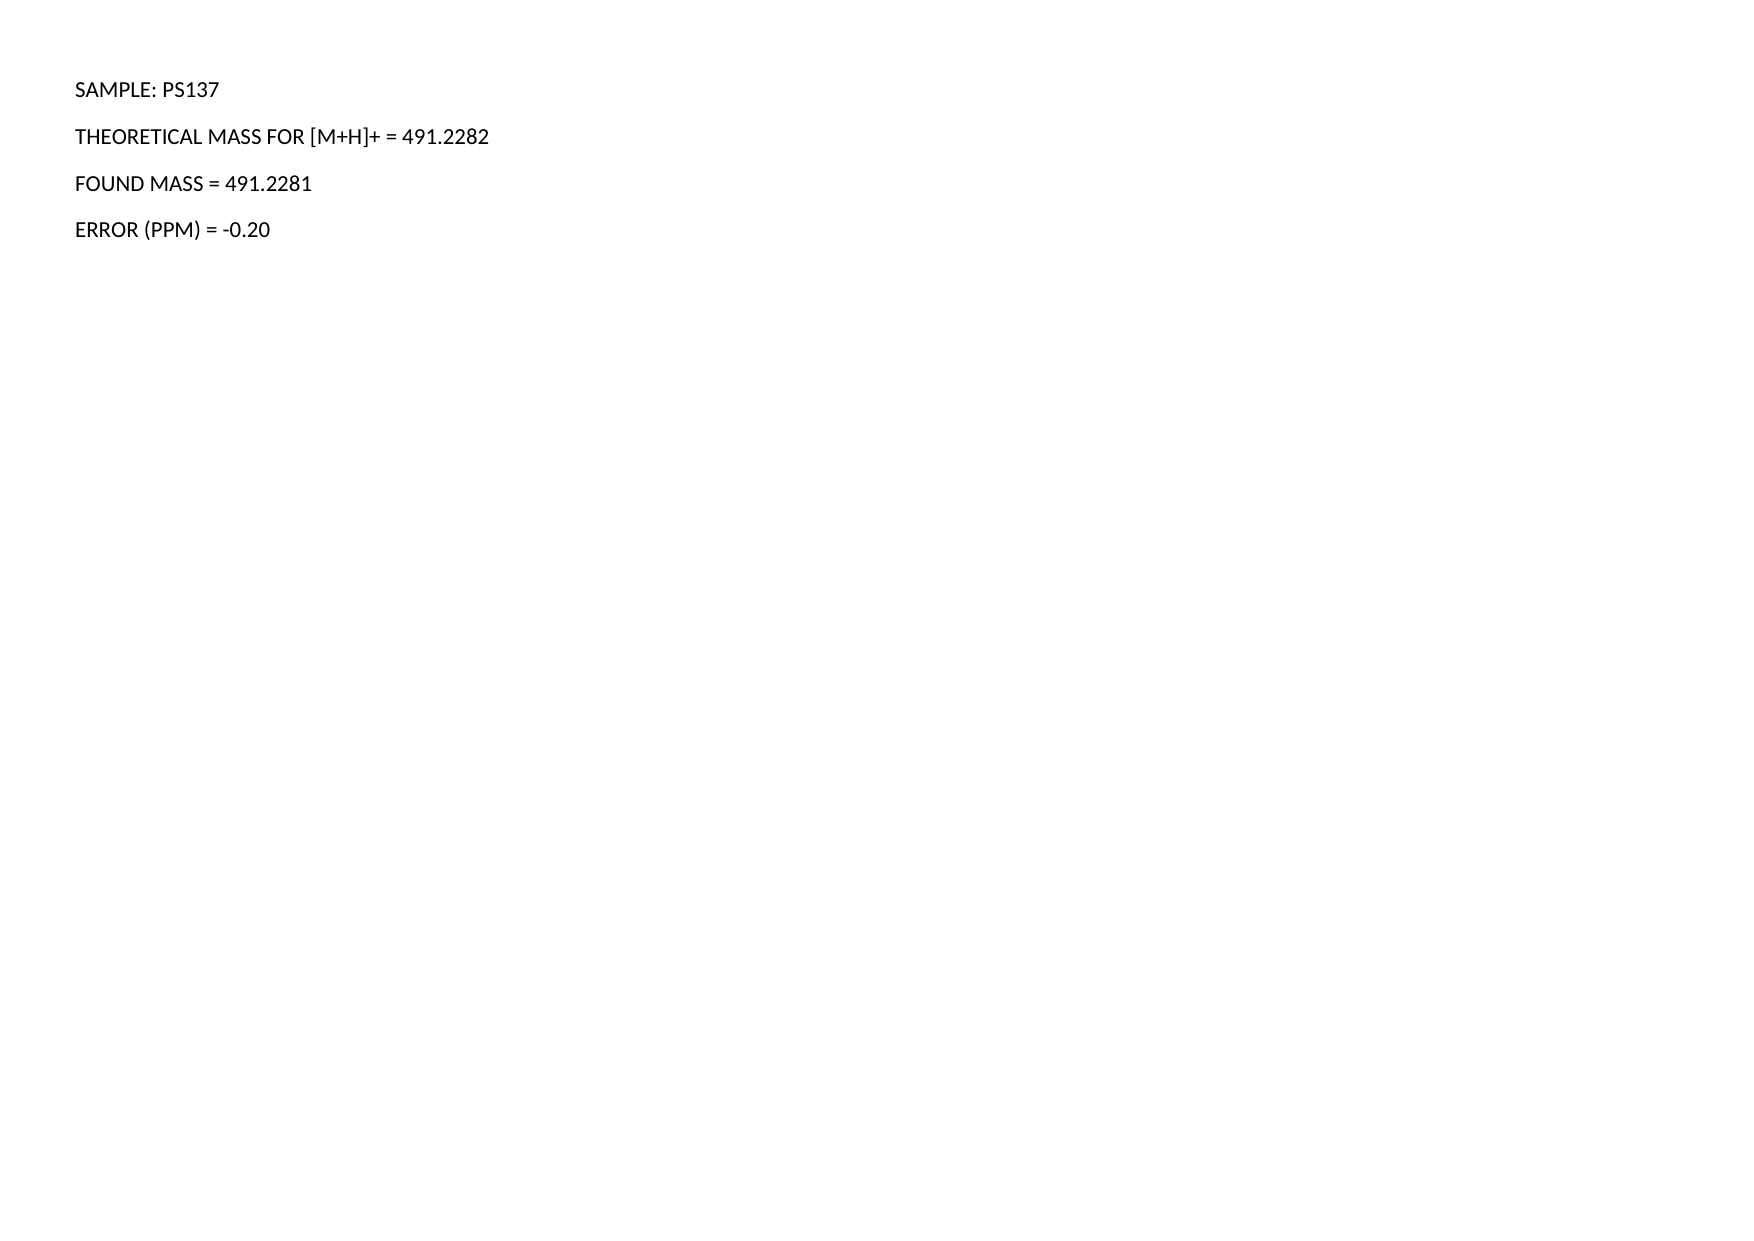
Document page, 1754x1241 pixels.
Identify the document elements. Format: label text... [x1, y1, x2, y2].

text FOUND MASS = 491.2281 [75, 169, 1679, 197]
text ERROR (PPM) = -0.20 [75, 216, 1679, 244]
text THEORETICAL MASS FOR [M+H]+ = 491.2282 [75, 122, 1679, 150]
text SAMPLE: PS137 [75, 75, 1679, 103]
